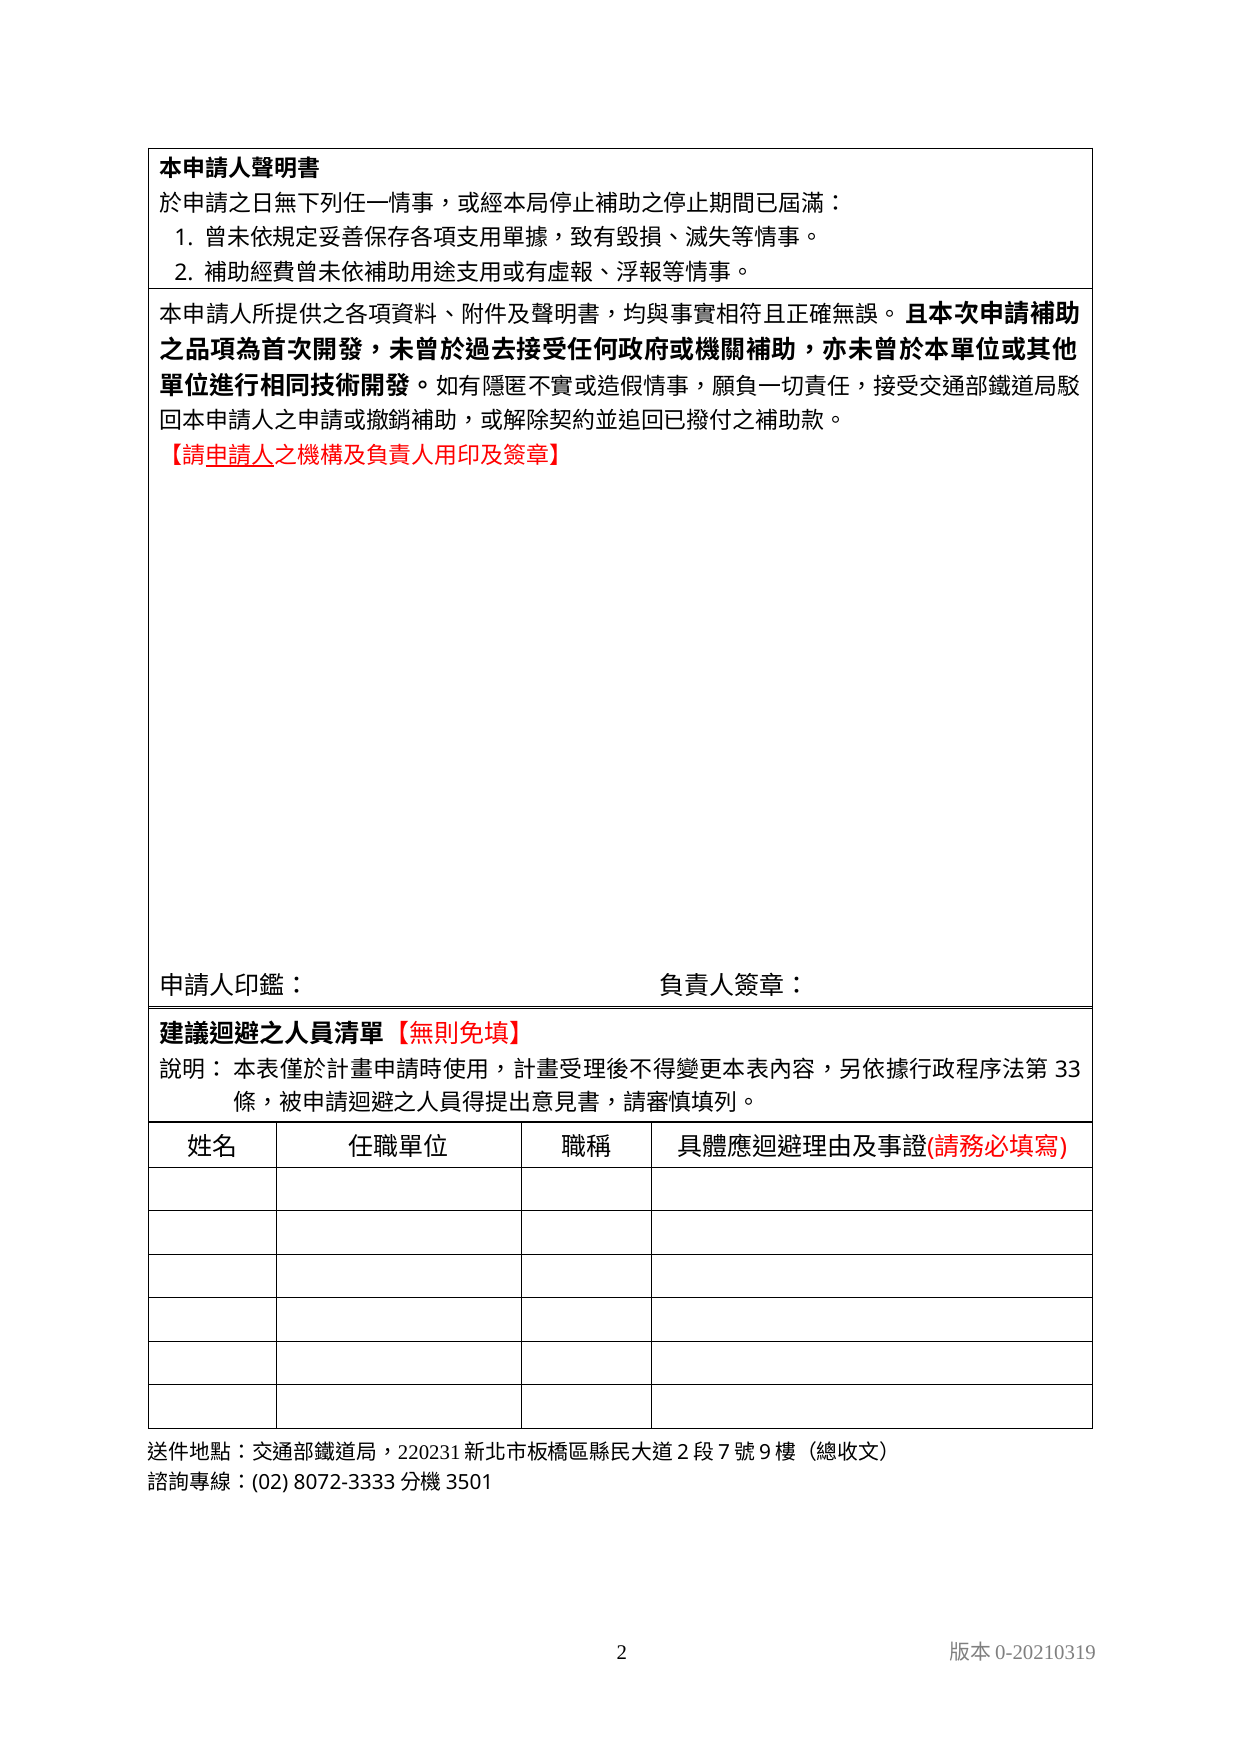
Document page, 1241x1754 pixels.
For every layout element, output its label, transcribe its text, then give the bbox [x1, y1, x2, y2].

table_cell 建議迴避之人員清單【無則免填】 說明： 本表僅於計畫申請時使用，計畫受理後不得變更本表內容，另依據行政程序法第33條，被申請迴避之人員得提出意見書，請審慎填列。 [149, 1009, 1092, 1121]
table_cell [652, 1385, 1092, 1428]
text 送件地點：交通部鐵道局，220231新北市板橋區縣民大道2段7號9樓（總收文） [148, 1435, 1092, 1465]
table_cell [522, 1298, 651, 1341]
table_cell [522, 1168, 651, 1210]
table_cell [277, 1168, 521, 1210]
table_cell [149, 1168, 276, 1210]
table_cell [149, 1211, 276, 1254]
table_cell 本申請人所提供之各項資料、附件及聲明書，均與事實相符且正確無誤。且本次申請補助之品項為首次開發，未曾於過去接受任何政府或機關補助，亦未曾於本單位或其他單位進行相同技術開發。如有隱匿不實或造假情事，願負一切責任，接受交通部鐵道局駁回本申請人之申請或撤銷補助，或解除契約並追回已撥付之補助款。 【請申請人之機構及負責人用印及簽章】 申請人印鑑： 負責人簽章： [149, 289, 1092, 1006]
table_cell [652, 1168, 1092, 1210]
table_cell [277, 1211, 521, 1254]
table_cell [522, 1342, 651, 1384]
table_cell [149, 1255, 276, 1297]
table_cell [277, 1298, 521, 1341]
table_cell [522, 1211, 651, 1254]
table_cell [149, 1385, 276, 1428]
table_cell [652, 1298, 1092, 1341]
table_cell 任職單位 [277, 1123, 521, 1167]
table_cell [277, 1342, 521, 1384]
table_cell [652, 1211, 1092, 1254]
table_cell [652, 1342, 1092, 1384]
table_cell [652, 1255, 1092, 1297]
table_cell [277, 1385, 521, 1428]
table_header 本申請人聲明書 於申請之日無下列任一情事，或經本局停止補助之停止期間已屆滿： 1. 曾未依規定妥善保存各項支用單據，致有毀損、滅失等情事。 2. 補助經費曾未依補助用途支用或有虛報、浮報等情事。 [149, 149, 1092, 288]
table_cell [522, 1255, 651, 1297]
table_cell [277, 1255, 521, 1297]
table_cell 姓名 [149, 1123, 276, 1167]
table_cell [149, 1342, 276, 1384]
text 諮詢專線：(02) 8072-3333分機3501 [148, 1465, 1092, 1496]
table_cell [522, 1385, 651, 1428]
table_cell 職稱 [522, 1123, 651, 1167]
table_cell 具體應迴避理由及事證(請務必填寫) [652, 1123, 1092, 1167]
table_cell [149, 1298, 276, 1341]
